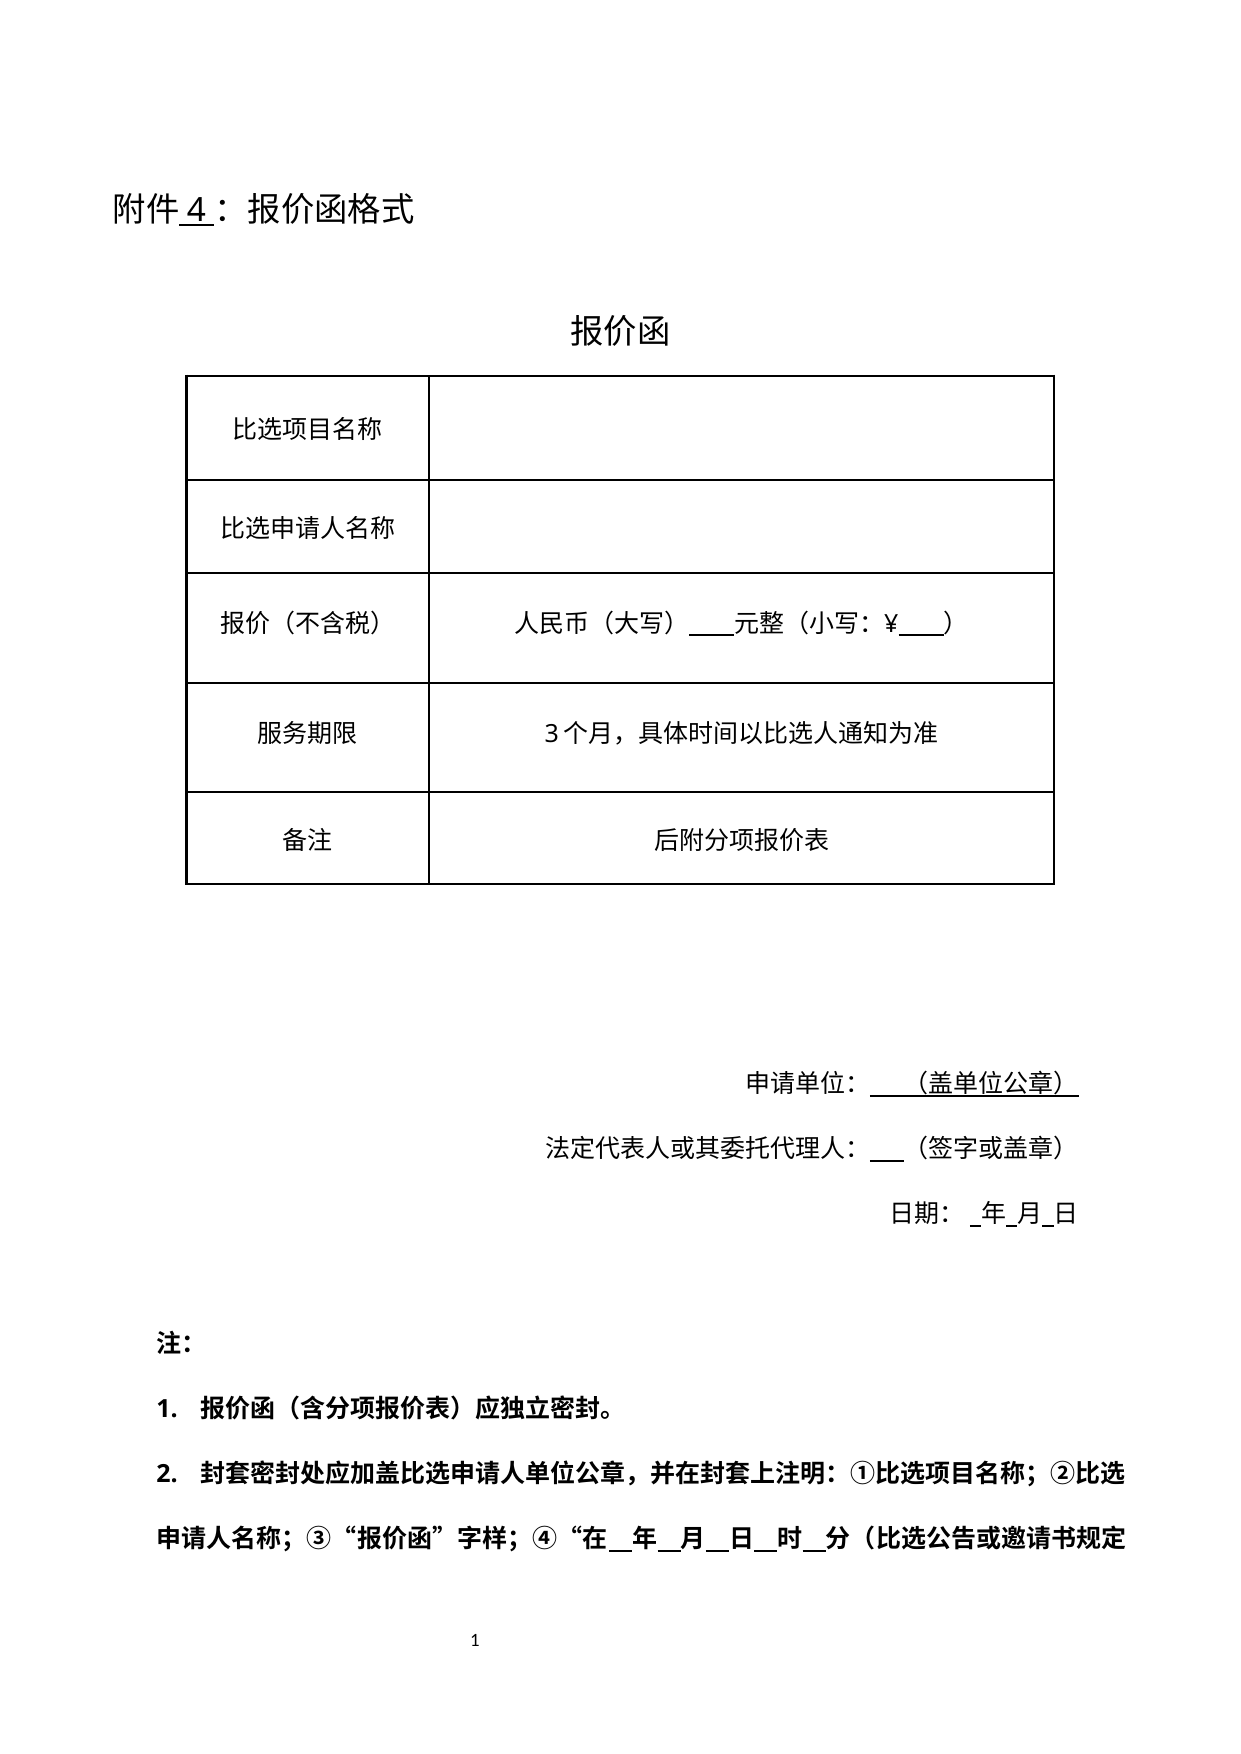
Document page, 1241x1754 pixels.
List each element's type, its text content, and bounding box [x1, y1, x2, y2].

list 报价函（含分项报价表）应独立密封。 [156, 1374, 1128, 1439]
table_cell 人民币（大写） 元整（小写：¥ ） [430, 574, 1053, 682]
table_header [430, 377, 1053, 478]
text 报价函 [112, 297, 1128, 362]
table_cell 备注 [188, 793, 428, 883]
table_header 比选项目名称 [188, 377, 428, 478]
text 注： [156, 1309, 1128, 1374]
table_cell 比选申请人名称 [188, 481, 428, 572]
text 法定代表人或其委托代理人： （签字或盖章） [112, 1114, 1078, 1179]
text 申请单位： （盖单位公章） [112, 1049, 1078, 1114]
table_cell 3个月，具体时间以比选人通知为准 [430, 684, 1053, 791]
text 日期： 年 月 日 [112, 1179, 1078, 1244]
text 附件 4 ：报价函格式 [112, 174, 1128, 239]
table_cell [430, 481, 1053, 572]
table_cell 服务期限 [188, 684, 428, 791]
table_cell 后附分项报价表 [430, 793, 1053, 883]
table_cell 报价（不含税） [188, 574, 428, 682]
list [156, 1439, 1128, 1569]
